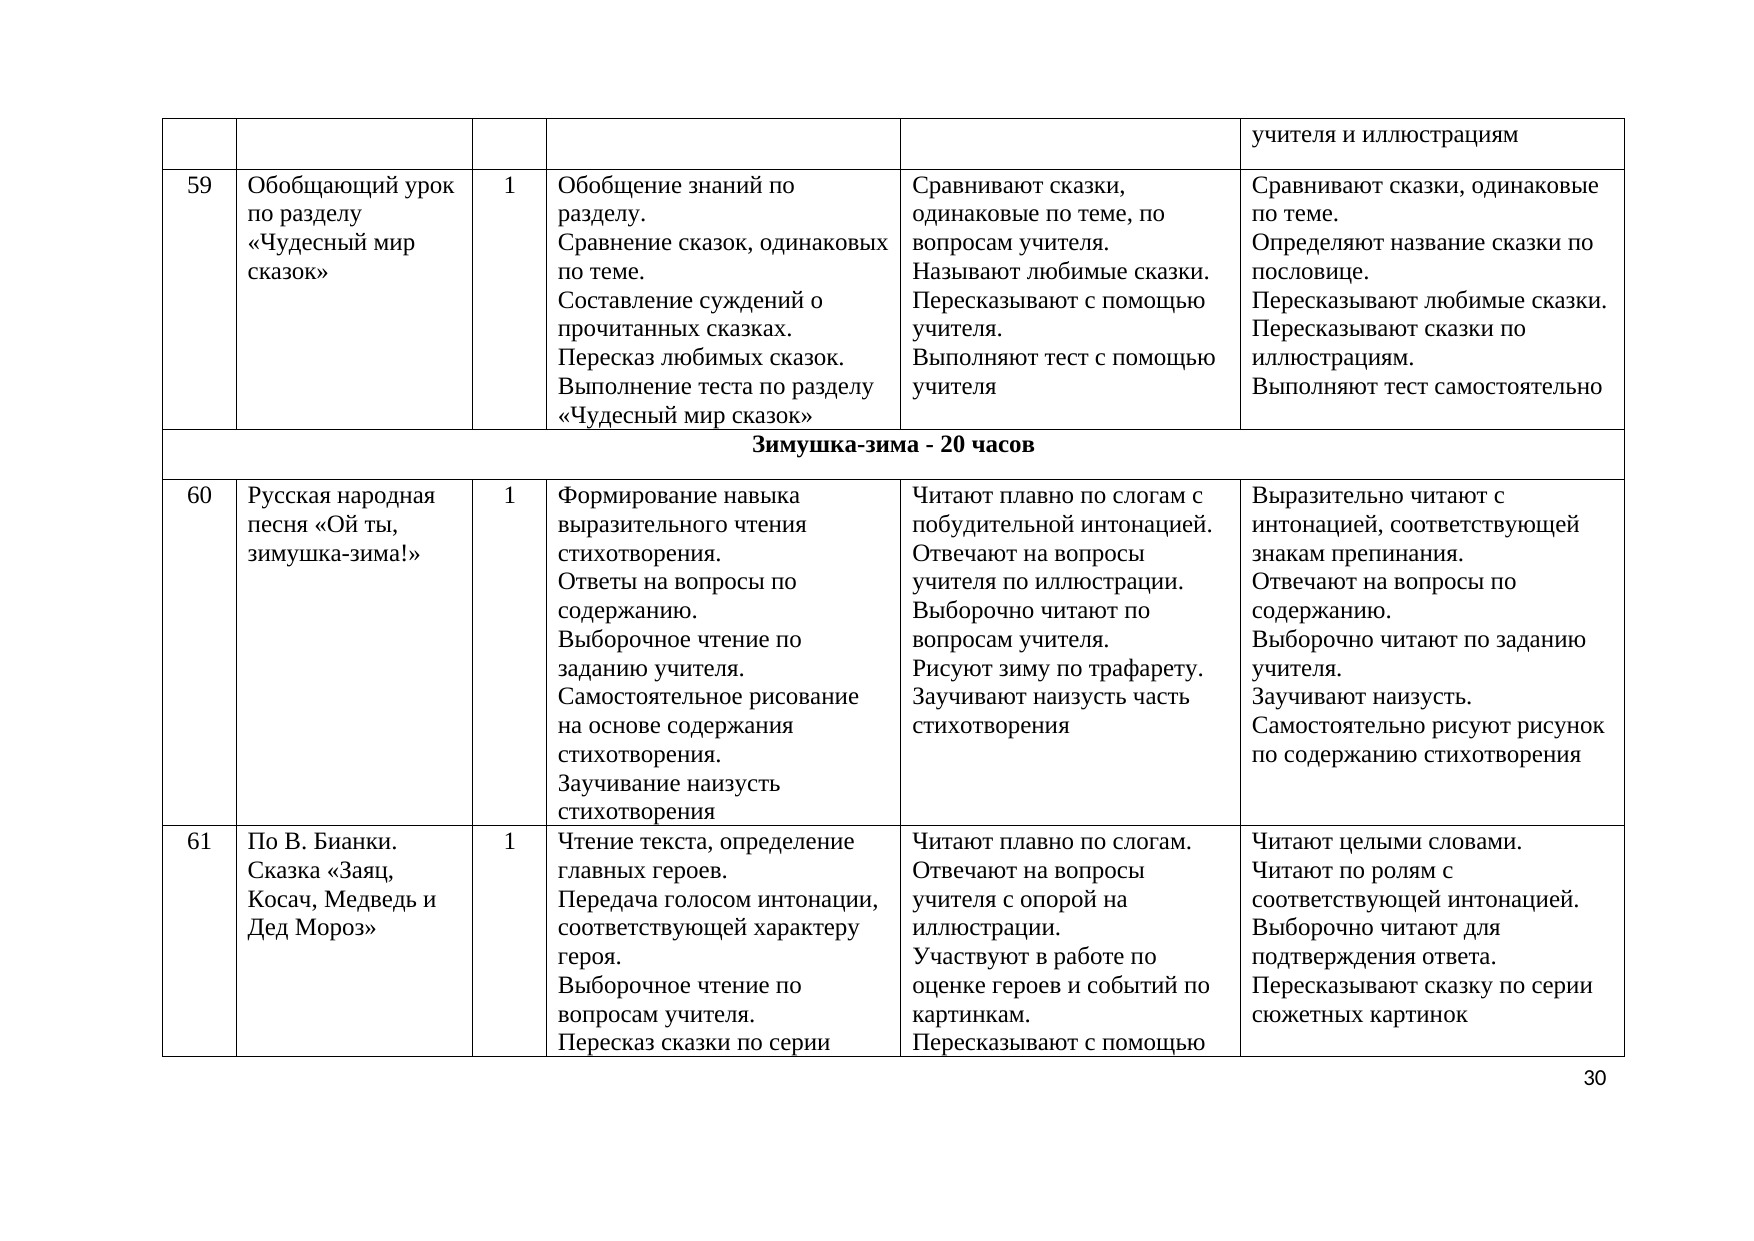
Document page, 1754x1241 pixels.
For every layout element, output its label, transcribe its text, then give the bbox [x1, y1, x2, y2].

table_cell 61 [163, 826, 236, 1056]
table_cell Читают плавно по слогам с побудительной интонацией. Отвечают на вопросы учителя по иллюстрации. Выборочно читают по вопросам учителя. Рисуют зиму по трафарету. Заучивают наизусть часть стихотворения [901, 480, 1240, 825]
table_cell Обобщение знаний по разделу. Сравнение сказок, одинаковых по теме. Составление суждений о прочитанных сказках. Пересказ любимых сказок. Выполнение теста по разделу «Чудесный мир сказок» [547, 170, 900, 428]
table_cell 59 [163, 170, 236, 428]
table_cell 1 [473, 480, 546, 825]
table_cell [1241, 119, 1624, 169]
table_cell 1 [473, 170, 546, 428]
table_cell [901, 119, 1240, 169]
table_cell Формирование навыка выразительного чтения стихотворения. Ответы на вопросы по содержанию. Выборочное чтение по заданию учителя. Самостоятельное рисование на основе содержания стихотворения. Заучивание наизусть стихотворения [547, 480, 900, 825]
table_cell Сравнивают сказки, одинаковые по теме. Определяют название сказки по пословице. Пересказывают любимые сказки. Пересказывают сказки по иллюстрациям. Выполняют тест самостоятельно [1241, 170, 1624, 428]
table_cell 1 [473, 119, 546, 169]
table_cell Обобщающий урок по разделу «Чудесный мир сказок» [237, 170, 472, 428]
table_cell 60 [163, 480, 236, 825]
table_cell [1241, 826, 1624, 1056]
table_cell Выразительно читают с интонацией, соответствующей знакам препинания. Отвечают на вопросы по содержанию. Выборочно читают по заданию учителя. Заучивают наизусть. Самостоятельно рисуют рисунок по содержанию стихотворения [1241, 480, 1624, 825]
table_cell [547, 826, 900, 1056]
table_cell Сравнивают сказки, одинаковые по теме, по вопросам учителя. Называют любимые сказки. Пересказывают с помощью учителя. Выполняют тест с помощью учителя [901, 170, 1240, 428]
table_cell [237, 826, 472, 1056]
table_cell Зимушка-зима - 20 часов [163, 430, 1624, 479]
table_cell 1 [473, 826, 546, 1056]
table_cell 58 [163, 119, 236, 169]
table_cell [901, 826, 1240, 1056]
table_cell Русская народная песня «Ой ты, зимушка-зима!» [237, 480, 472, 825]
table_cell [547, 119, 900, 169]
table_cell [237, 119, 472, 169]
